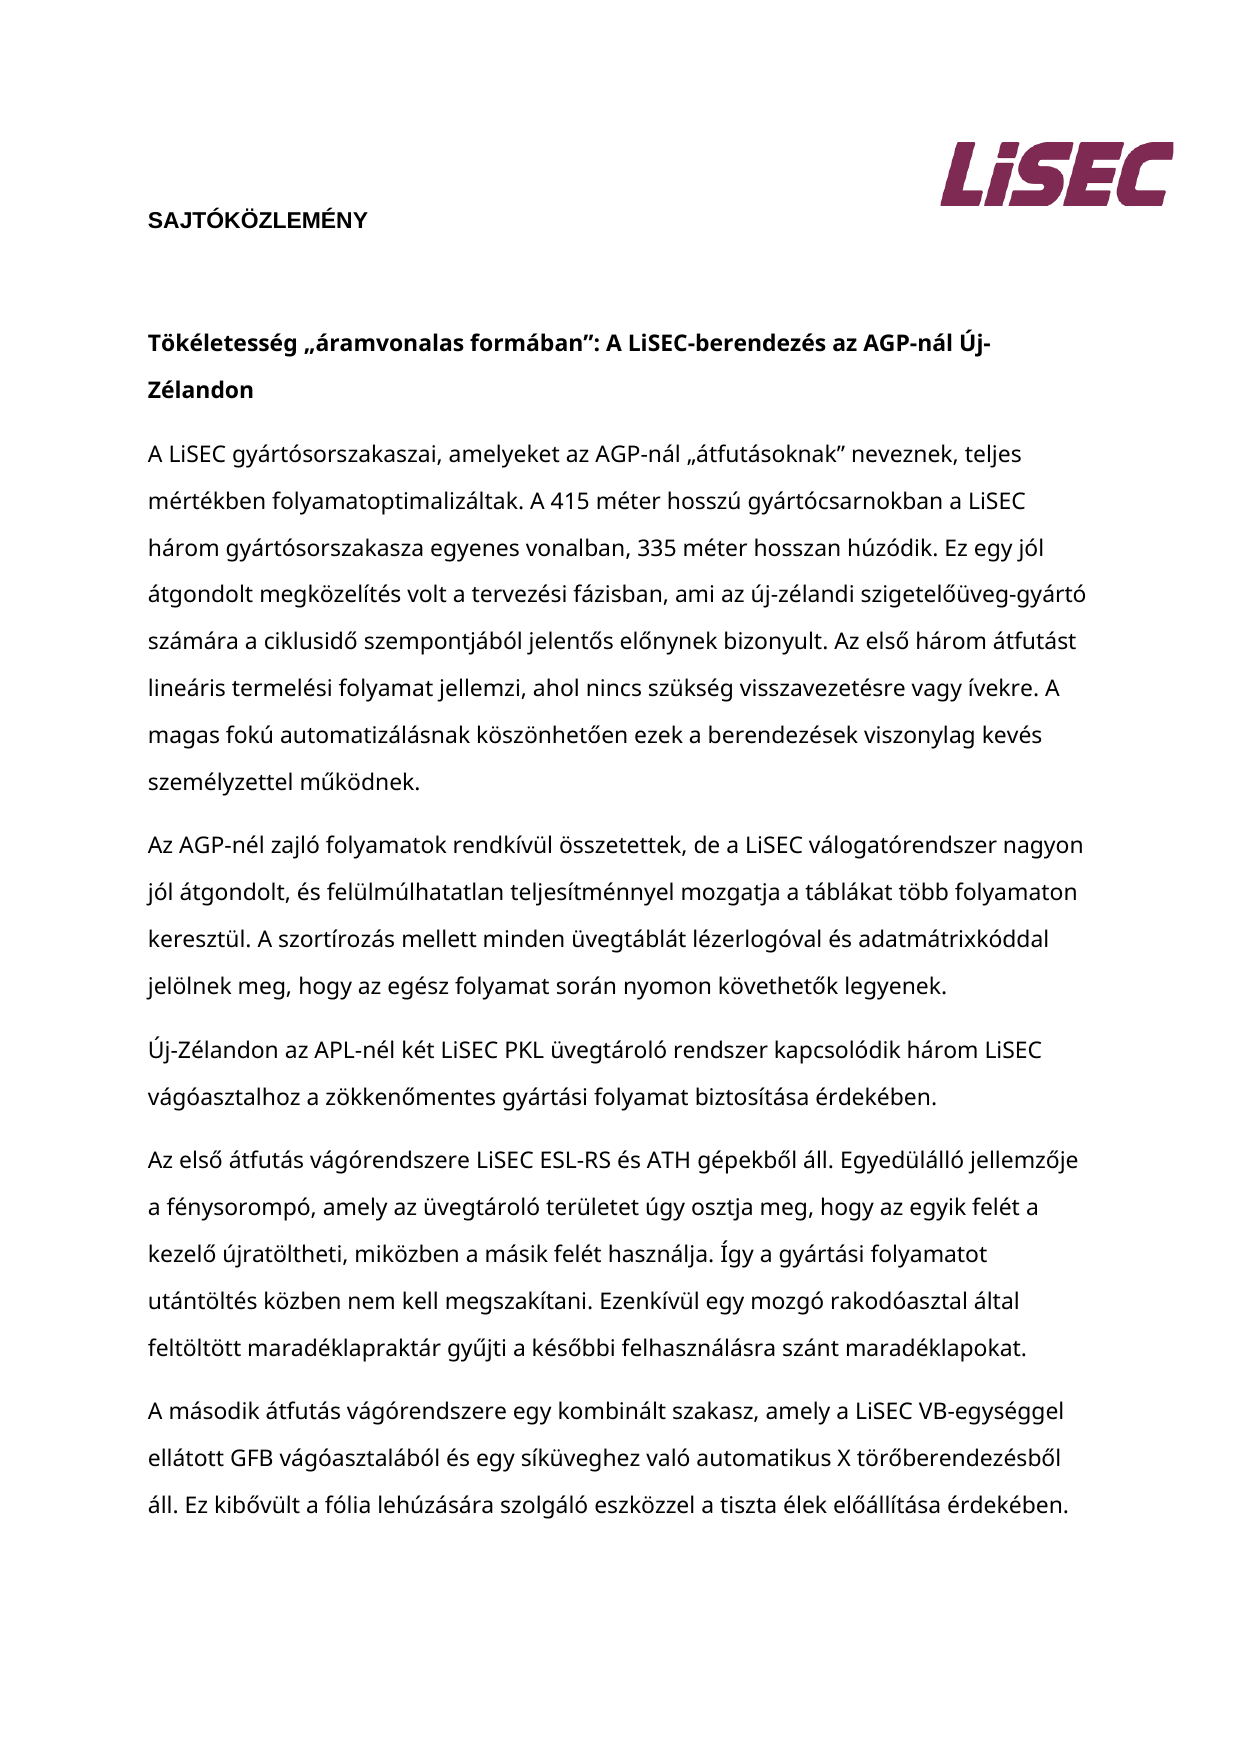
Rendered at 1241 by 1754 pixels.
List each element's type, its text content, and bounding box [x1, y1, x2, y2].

text Az AGP-nél zajló folyamatok rendkívül összetettek, de a LiSEC válogatórendszer nagyon jól átgondolt, és felülmúlhatatlan teljesítménnyel mozgatja a táblákat több folyamaton keresztül. A szortírozás mellett minden üvegtáblát lézerlogóval és adatmátrixkóddal jelölnek meg, hogy az egész folyamat során nyomon követhetők legyenek. [148, 829, 1093, 1001]
text A második átfutás vágórendszere egy kombinált szakasz, amely a LiSEC VB-egységgel ellátott GFB vágóasztalából és egy síküveghez való automatikus X törőberendezésből áll. Ez kibővült a fólia lehúzására szolgáló eszközzel a tiszta élek előállítása érdekében. [148, 1395, 1093, 1520]
text Új-Zélandon az APL-nél két LiSEC PKL üvegtároló rendszer kapcsolódik három LiSEC vágóasztalhoz a zökkenőmentes gyártási folyamat biztosítása érdekében. [148, 1034, 1093, 1112]
picture [939, 142, 1173, 205]
text Az első átfutás vágórendszere LiSEC ESL-RS és ATH gépekből áll. Egyedülálló jellemzője a fénysorompó, amely az üvegtároló területet úgy osztja meg, hogy az egyik felét a kezelő újratöltheti, miközben a másik felét használja. Így a gyártási folyamatot utántöltés közben nem kell megszakítani. Ezenkívül egy mozgó rakodóasztal által feltöltött maradéklapraktár gyűjti a későbbi felhasználásra szánt maradéklapokat. [148, 1144, 1093, 1363]
text A LiSEC gyártósorszakaszai, amelyeket az AGP-nál „átfutásoknak” neveznek, teljes mértékben folyamatoptimalizáltak. A 415 méter hosszú gyártócsarnokban a LiSEC három gyártósorszakasza egyenes vonalban, 335 méter hosszan húzódik. Ez egy jól átgondolt megközelítés volt a tervezési fázisban, ami az új-zélandi szigetelőüveg-gyártó számára a ciklusidő szempontjából jelentős előnynek bizonyult. Az első három átfutást lineáris termelési folyamat jellemzi, ahol nincs szükség visszavezetésre vagy ívekre. A magas fokú automatizálásnak köszönhetően ezek a berendezések viszonylag kevés személyzettel működnek. [148, 438, 1093, 797]
text Tökéletesség „áramvonalas formában”: A LiSEC-berendezés az AGP-nál Új-Zélandon [148, 327, 1093, 406]
